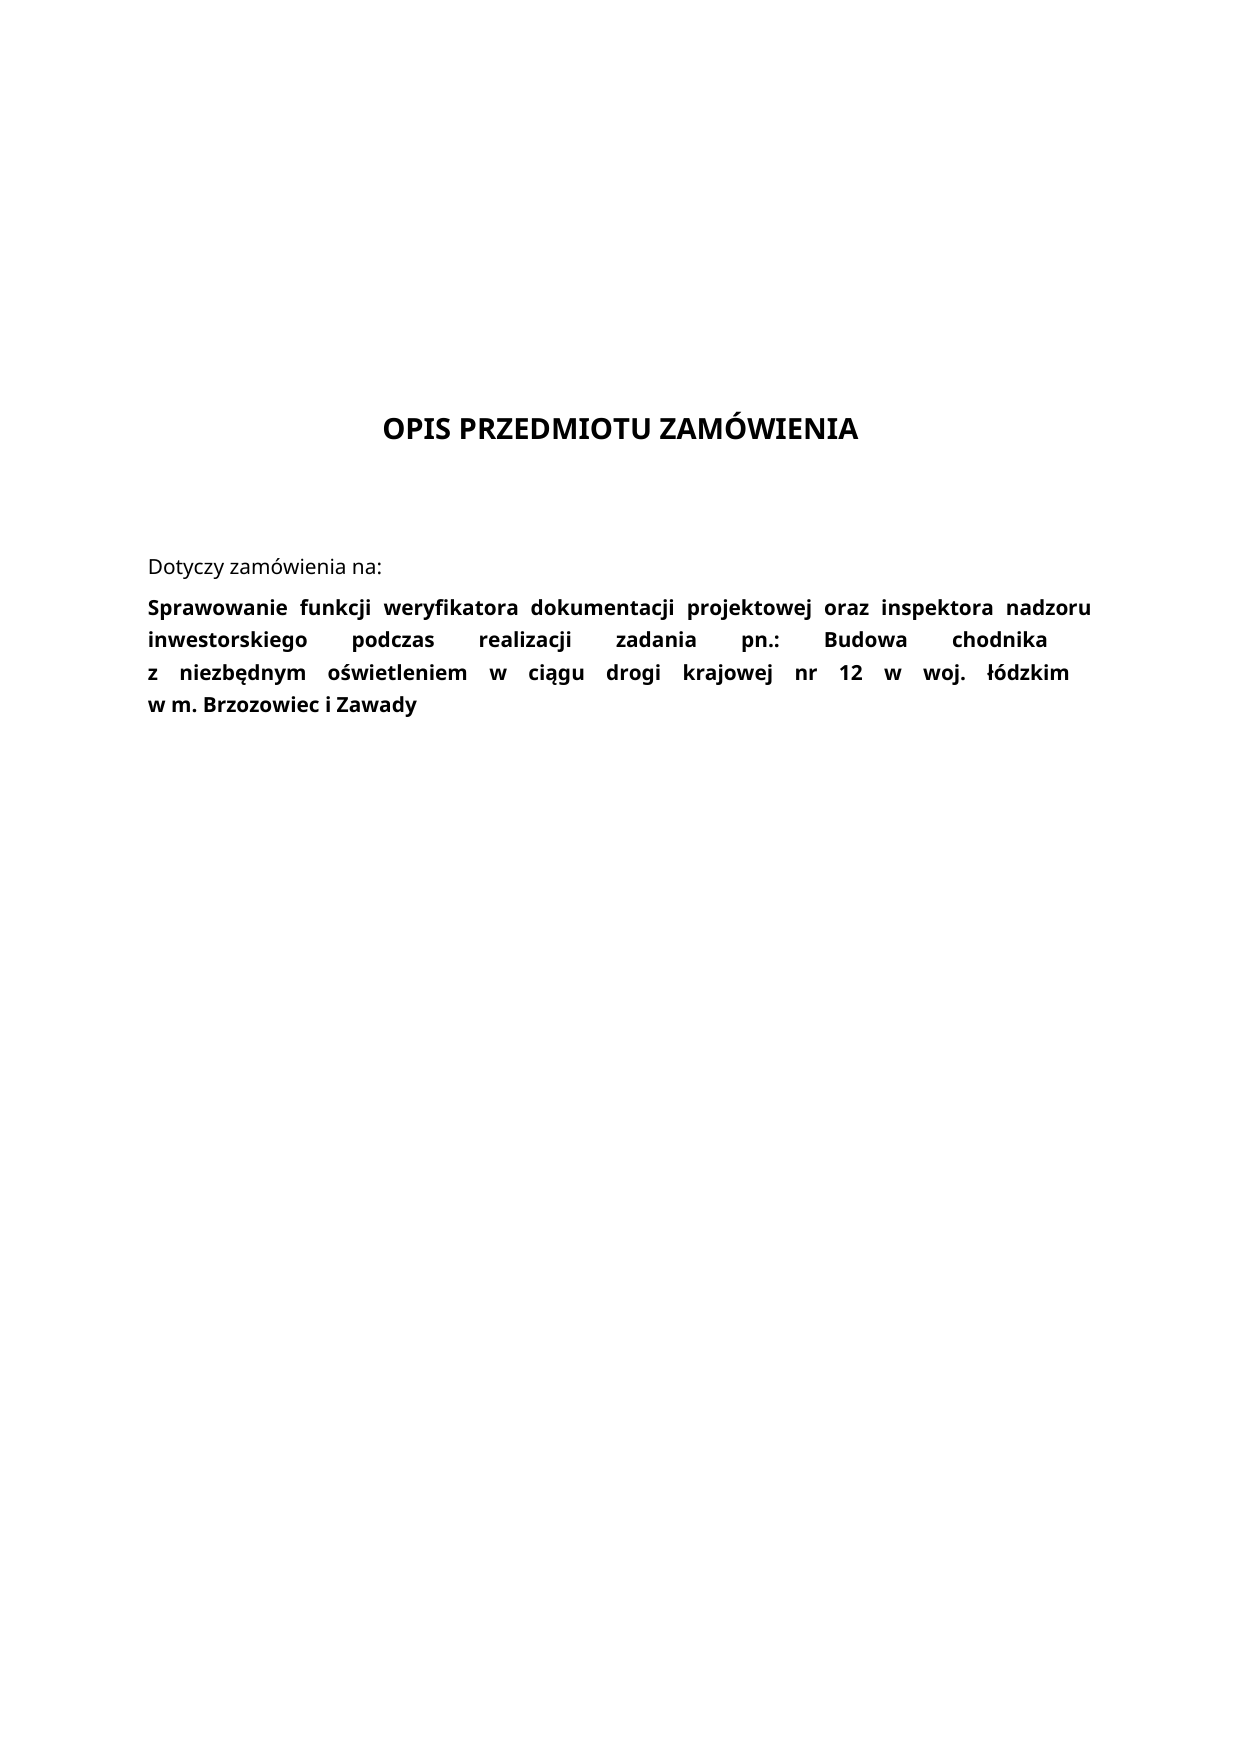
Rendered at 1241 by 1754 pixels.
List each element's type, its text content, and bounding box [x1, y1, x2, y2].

text Dotyczy zamówienia na: [148, 552, 1093, 580]
text Sprawowanie funkcji weryfikatora dokumentacji projektowej oraz inspektora nadzoru inwestorskiego podczas realizacji zadania pn.: Budowa chodnika z niezbędnym oświetleniem w ciągu drogi krajowej nr 12 w woj. łódzkim w m. Brzozowiec i Zawady [148, 593, 1093, 719]
text OPIS PRZEDMIOTU ZAMÓWIENIA [148, 408, 1093, 448]
